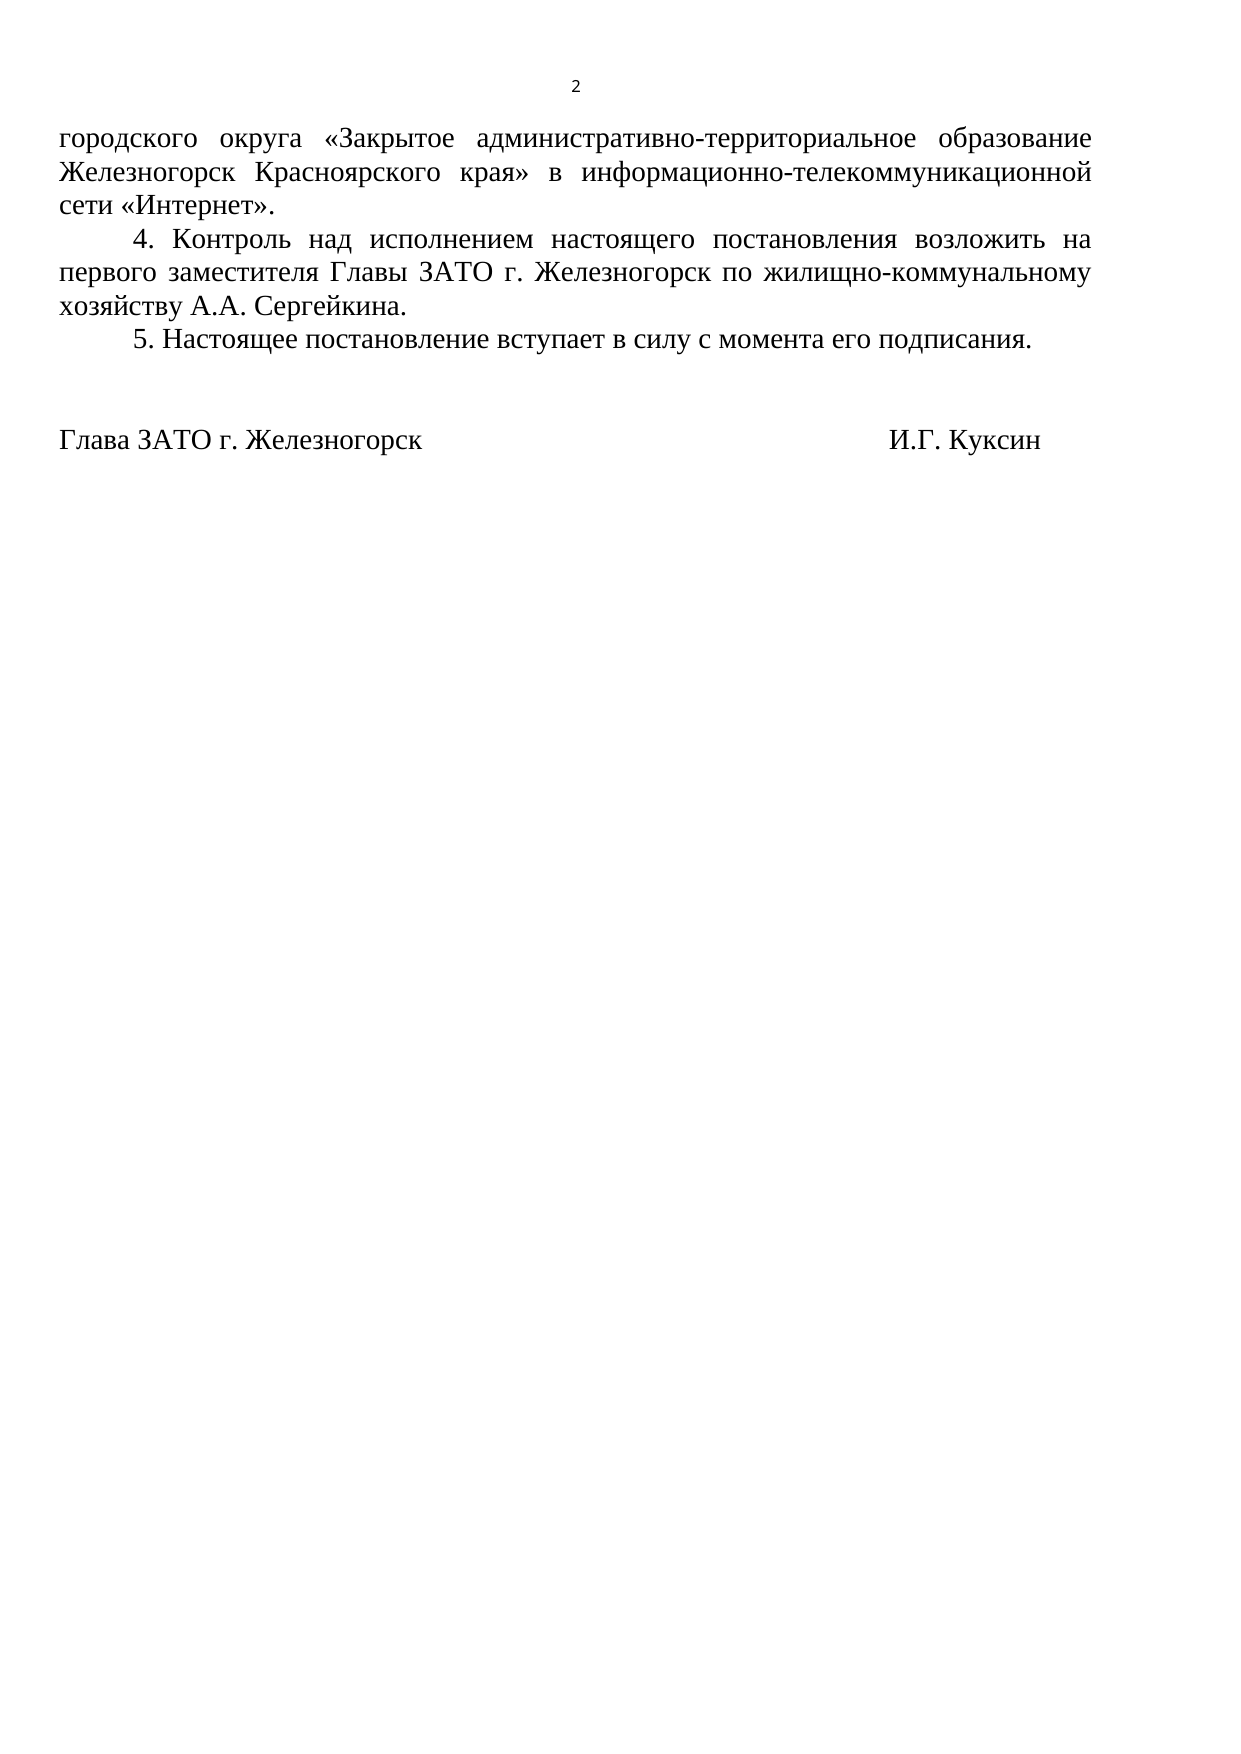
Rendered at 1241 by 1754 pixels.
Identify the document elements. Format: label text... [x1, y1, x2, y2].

text 5. Настоящее постановление вступает в силу с момента его подписания. [59, 322, 1092, 355]
text Глава ЗАТО г. Железногорск И.Г. Куксин [59, 422, 1092, 456]
text 4. Контроль над исполнением настоящего постановления возложить на первого заместителя Главы ЗАТО г. Железногорск по жилищно-коммунальному хозяйству А.А. Сергейкина. [59, 221, 1092, 322]
